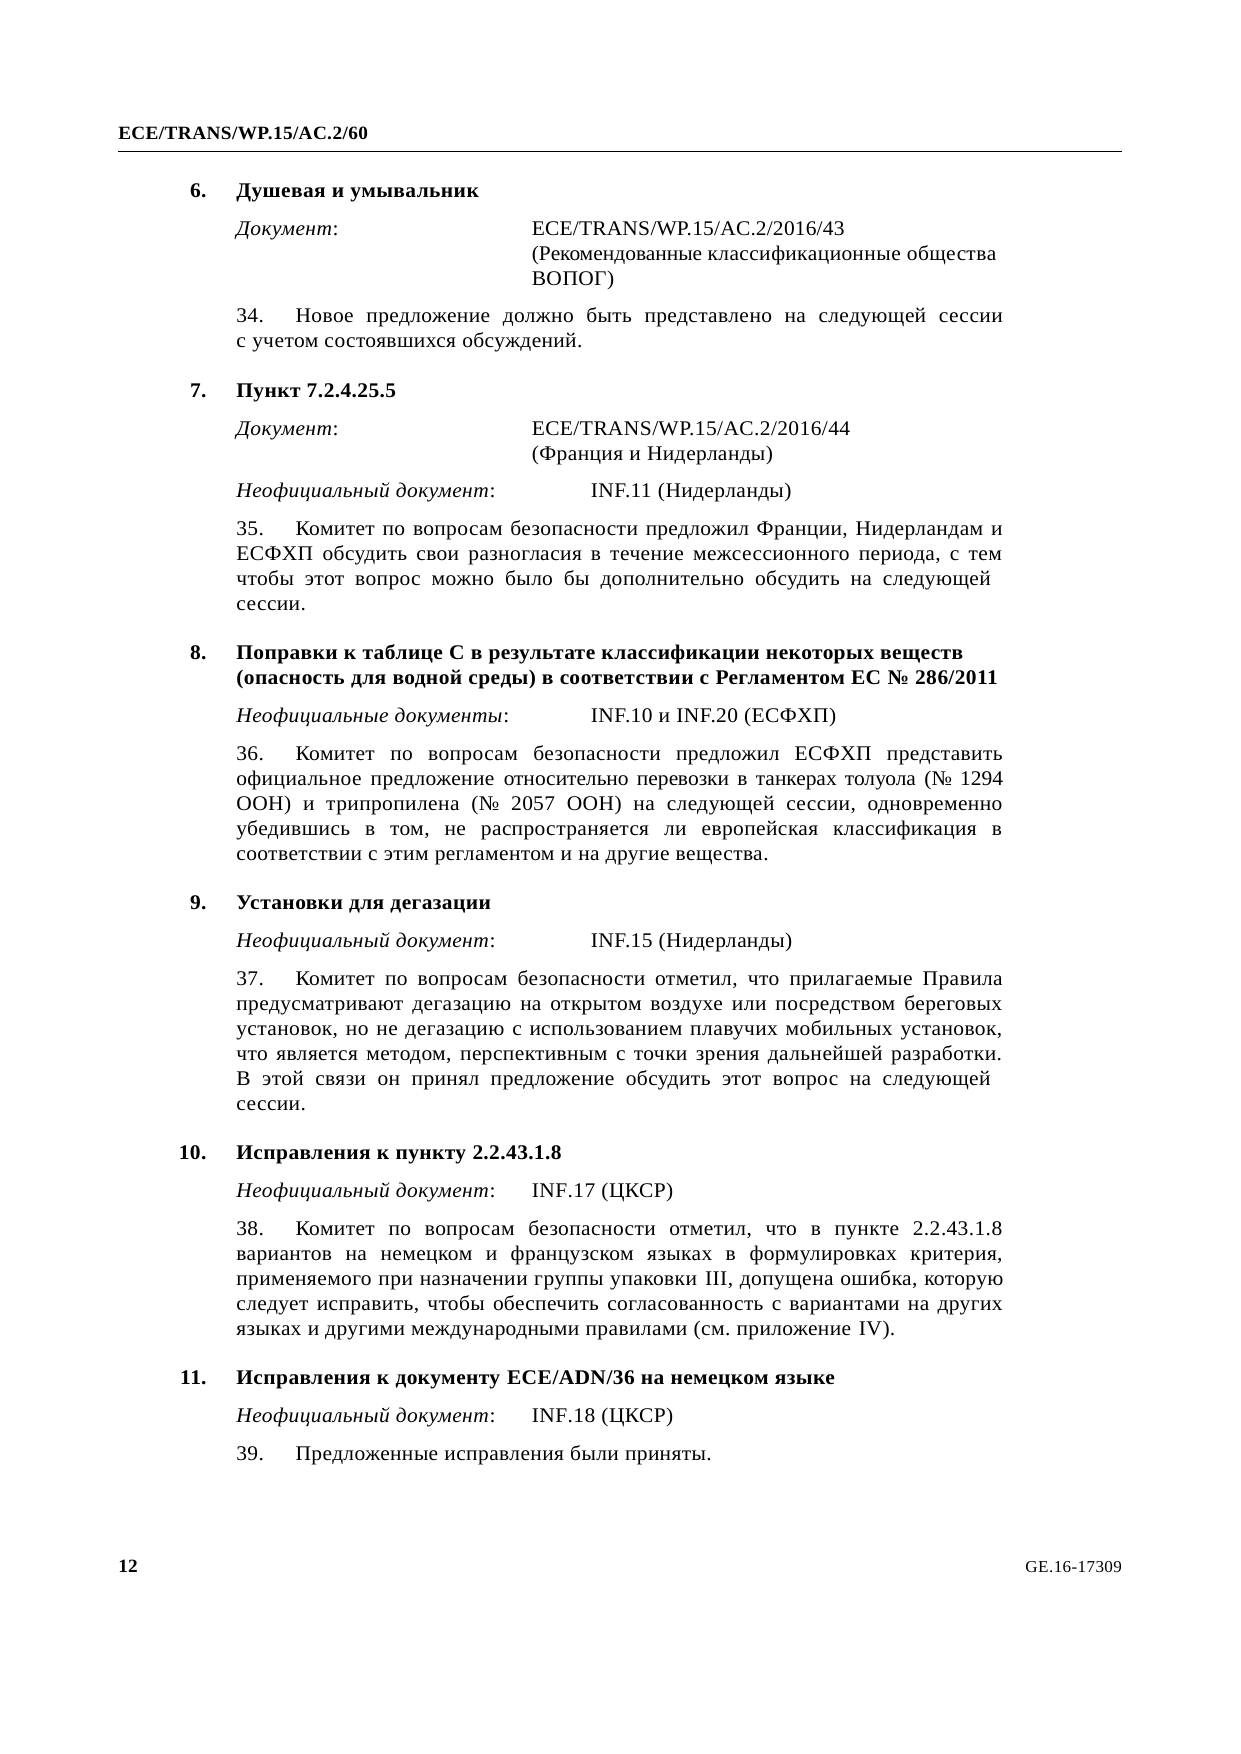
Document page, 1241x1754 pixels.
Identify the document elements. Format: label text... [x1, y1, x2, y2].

text 36. Комитет по вопросам безопасности предложил ЕСФХП представить официальное предложение относительно перевозки в танкерах толуола (№ 1294 ООН) и трипропилена (№ 2057 ООН) на следующей сессии, одновременно убедившись в том, не распространяется ли европейская классификация в соответствии с этим регламентом и на другие вещества. [236, 740, 1004, 865]
text 7. Пункт 7.2.4.25.5 [118, 377, 1004, 402]
text Неофициальные документы: INF.10 и INF.20 (ЕСФХП) [236, 702, 1004, 727]
text 6. Душевая и умывальник [118, 177, 1004, 202]
text 37. Комитет по вопросам безопасности отметил, что прилагаемые Правила предусматривают дегазацию на открытом воздухе или посредством береговых установок, но не дегазацию с использованием плавучих мобильных установок, что является методом, перспективным с точки зрения дальнейшей разработки. В этой связи он принял предложение обсудить этот вопрос на следующей сессии. [236, 965, 1004, 1115]
text 39. Предложенные исправления были приняты. [236, 1440, 1004, 1465]
text Неофициальный документ: INF.15 (Нидерланды) [236, 927, 1004, 952]
text 34. Новое предложение должно быть представлено на следующей сессии с учетом состоявшихся обсуждений. [236, 302, 1004, 352]
text 10. Исправления к пункту 2.2.43.1.8 [118, 1140, 1004, 1165]
text Неофициальный документ: INF.11 (Нидерланды) [236, 477, 1004, 502]
text 35. Комитет по вопросам безопасности предложил Франции, Нидерландам и ЕСФХП обсудить свои разногласия в течение межсессионного периода, с тем чтобы этот вопрос можно было бы дополнительно обсудить на следующей сессии. [236, 515, 1004, 615]
text Документ: ECE/TRANS/WP.15/AC.2/2016/44 (Франция и Нидерланды) [236, 415, 1004, 465]
text Неофициальный документ: INF.17 (ЦКСР) [236, 1177, 1004, 1202]
text 9. Установки для дегазации [118, 890, 1004, 915]
text 8. Поправки к таблице С в результате классификации некоторых веществ (опасность для водной среды) в соответствии с Регламентом ЕС № 286/2011 [118, 640, 1004, 690]
text 38. Комитет по вопросам безопасности отметил, что в пункте 2.2.43.1.8 вариантов на немецком и французском языках в формулировках критерия, применяемого при назначении группы упаковки III, допущена ошибка, которую следует исправить, чтобы обеспечить согласованность с вариантами на других языках и другими международными правилами (см. приложение IV). [236, 1215, 1004, 1340]
text Неофициальный документ: INF.18 (ЦКСР) [236, 1402, 1004, 1427]
text 11. Исправления к документу ECE/ADN/36 на немецком языке [118, 1365, 1004, 1390]
text Документ: ECE/TRANS/WP.15/AC.2/2016/43 (Рекомендованные классификационные общества ВОПОГ) [236, 215, 1004, 290]
